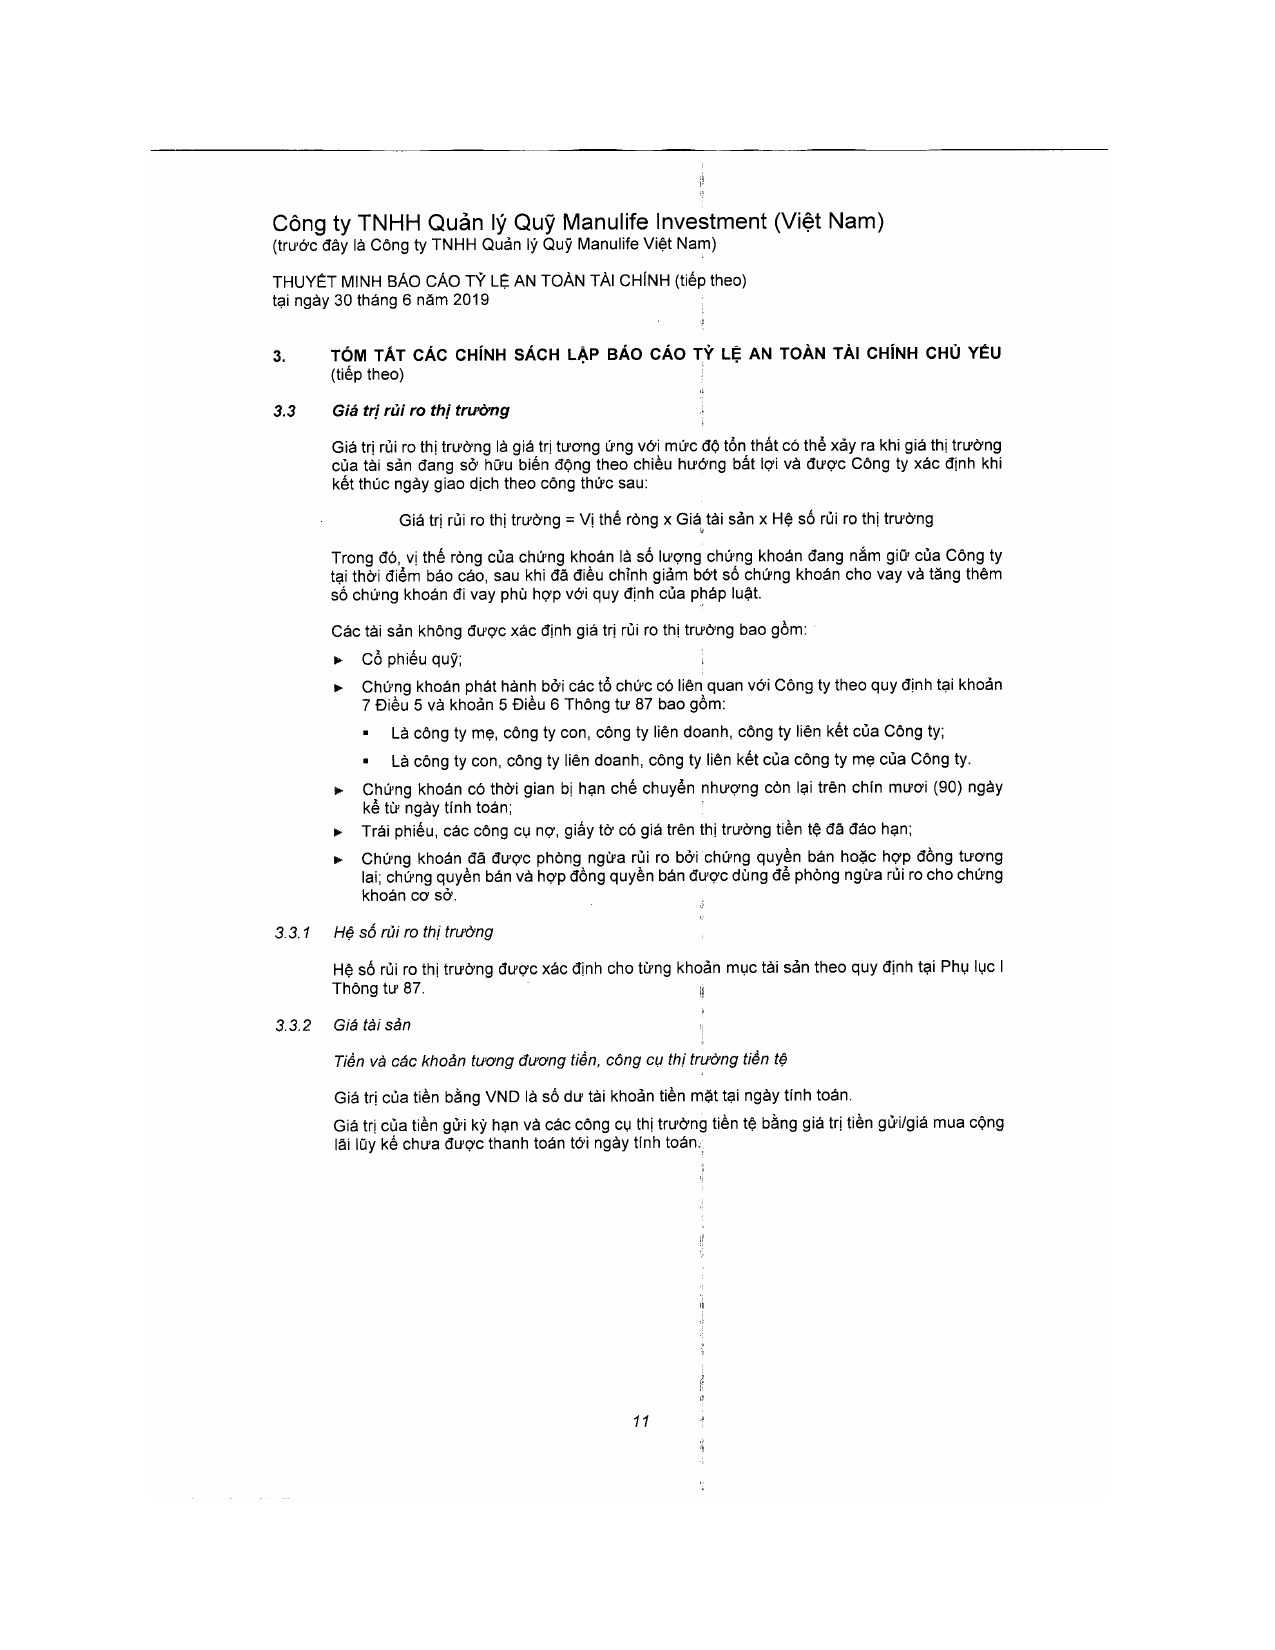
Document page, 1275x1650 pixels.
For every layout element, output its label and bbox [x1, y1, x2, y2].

picture [150, 149, 1108, 1500]
